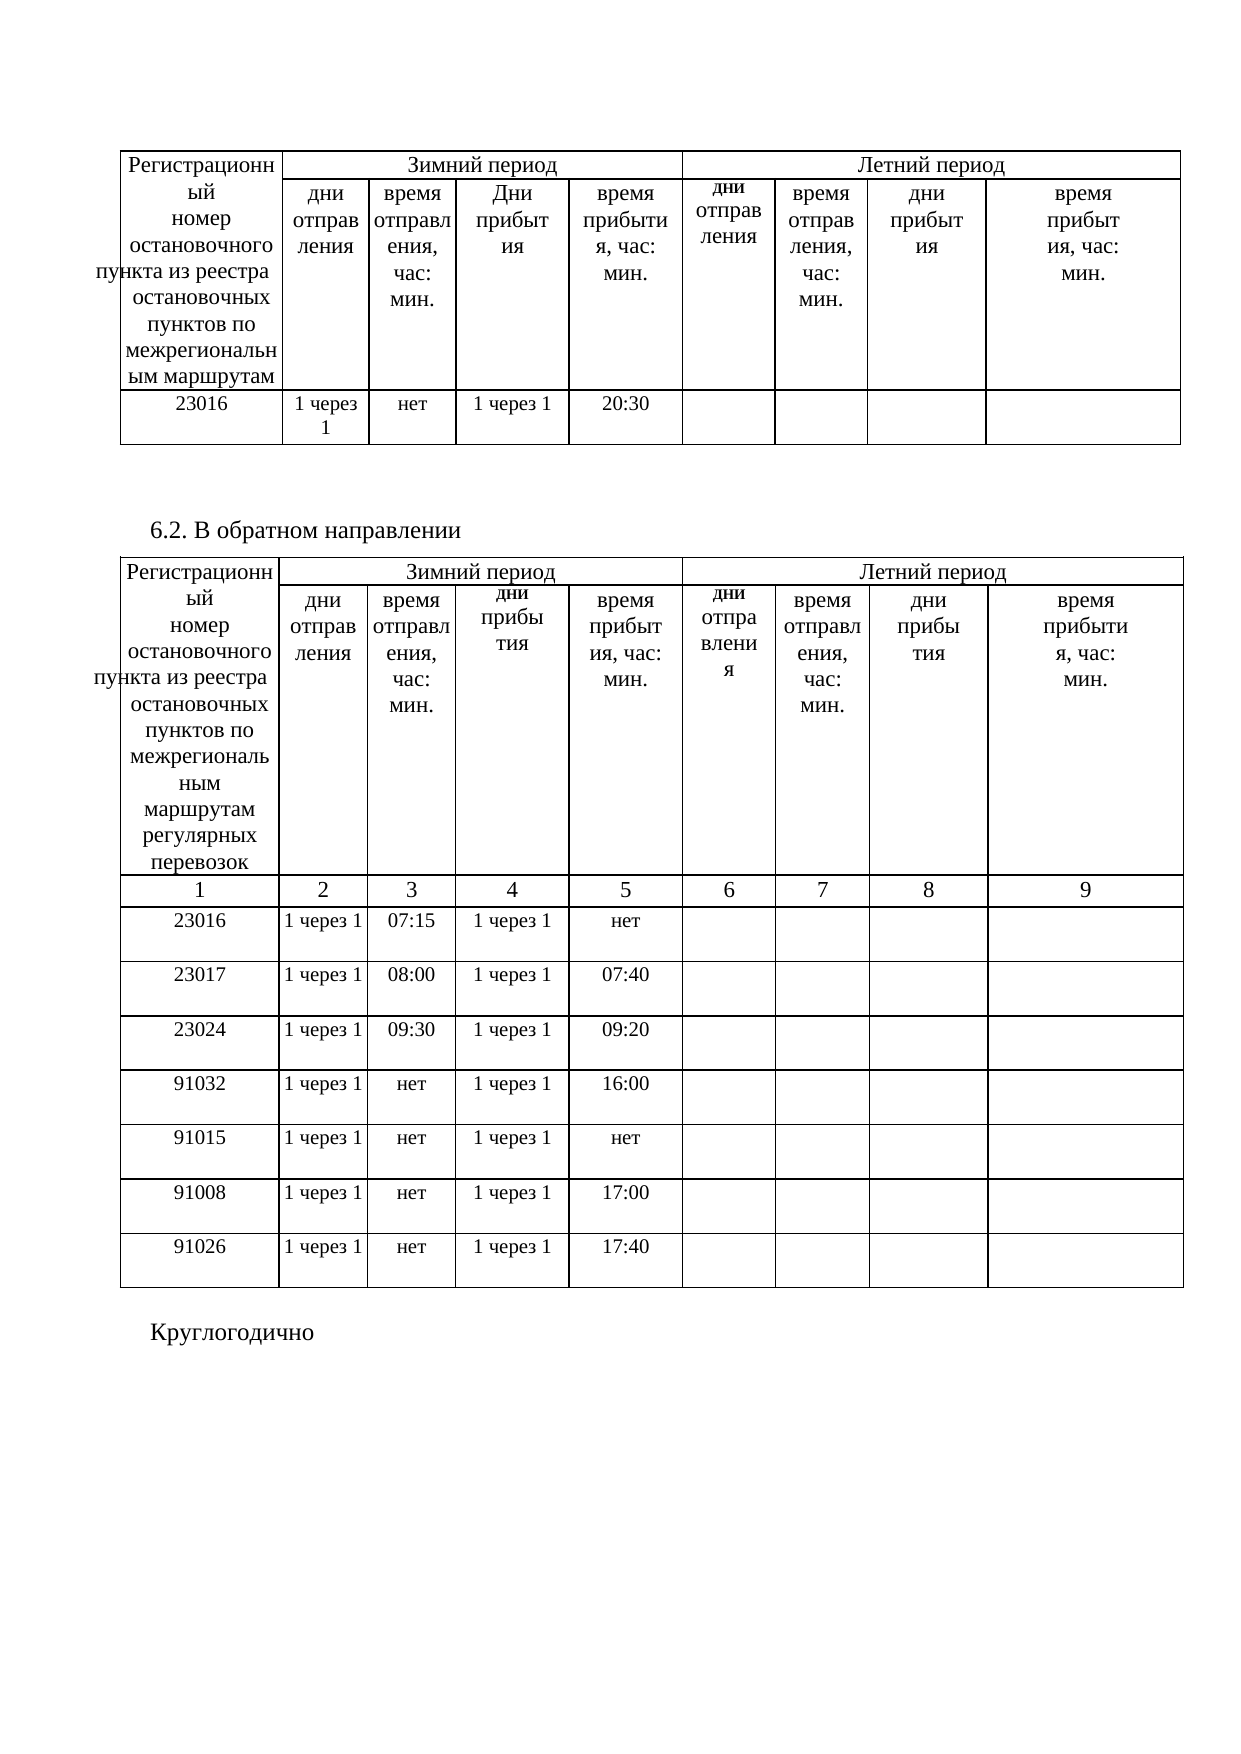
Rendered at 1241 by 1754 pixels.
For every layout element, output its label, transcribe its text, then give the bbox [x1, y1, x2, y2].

table_cell 1 [121, 876, 278, 906]
table_cell 1 через 1 [456, 1071, 568, 1124]
table_cell [870, 1234, 987, 1287]
table_cell 91015 [121, 1125, 278, 1178]
table_cell время отправл ения, час: мин. [368, 586, 455, 874]
table_cell нет [368, 1180, 455, 1232]
table_cell [870, 1180, 987, 1232]
table_cell дни отправ ления [283, 180, 368, 389]
table_cell [776, 1017, 869, 1069]
table_cell [683, 1017, 775, 1069]
table_cell нет [368, 1071, 455, 1124]
table_cell 1 через 1 [456, 1234, 568, 1287]
table_cell 8 [870, 876, 987, 906]
table_cell дни отправ ления [280, 586, 367, 874]
table_cell [870, 908, 987, 961]
table_cell 08:00 [368, 962, 455, 1015]
table_cell [989, 1234, 1183, 1287]
table_cell [989, 908, 1183, 961]
table_cell [989, 1071, 1183, 1124]
table_cell 91008 [121, 1180, 278, 1232]
table_cell 23016 [121, 908, 278, 961]
table_cell [776, 391, 867, 444]
table_header Регистрационный номер остановочного пункта из реестра остановочных пунктов по межрегиональным маршрутам регулярных перевозок [121, 152, 282, 389]
table_cell [868, 391, 985, 444]
table_cell 5 [570, 876, 682, 906]
table_cell 20:30 [570, 391, 682, 444]
table_cell [987, 391, 1180, 444]
table_cell 91026 [121, 1234, 278, 1287]
table_cell 1 через 1 [283, 391, 368, 444]
table_cell ДНИ отправ ления [683, 180, 774, 389]
table_cell [683, 1234, 775, 1287]
table_cell 09:20 [570, 1017, 682, 1069]
table_header Летний период [683, 558, 1183, 584]
table_cell 1 через 1 [280, 1071, 367, 1124]
table_cell [870, 1017, 987, 1069]
table_cell 1 через 1 [280, 1017, 367, 1069]
table_cell [870, 962, 987, 1015]
table_cell время прибыт ия, час: мин. [570, 586, 682, 874]
table_cell 1 через 1 [456, 1017, 568, 1069]
table_cell [870, 1125, 987, 1178]
table_cell 17:00 [570, 1180, 682, 1232]
table_cell 1 через 1 [280, 1125, 367, 1178]
table_cell [683, 391, 774, 444]
table_cell 4 [456, 876, 568, 906]
table_cell 7 [776, 876, 869, 906]
table_cell 1 через 1 [456, 1125, 568, 1178]
table_cell 1 через 1 [457, 391, 568, 444]
table_header Летний период [683, 152, 1180, 178]
table_cell [776, 1071, 869, 1124]
table_cell [776, 1234, 869, 1287]
table_cell время прибыти я, час: мин. [570, 180, 682, 389]
table_header Регистрационный номер остановочного пункта из реестра остановочных пунктов по межрегиональным маршрутам регулярных перевозок [121, 558, 278, 874]
table_cell 1 через 1 [456, 1180, 568, 1232]
text Круглогодично [150, 1317, 1090, 1346]
table_cell ДНИ отпра влени я [683, 586, 775, 874]
table_cell время отправл ения, час: мин. [370, 180, 455, 389]
table_cell [776, 962, 869, 1015]
table_cell 23024 [121, 1017, 278, 1069]
table_cell дни прибыт ия [868, 180, 985, 389]
table_cell 07:40 [570, 962, 682, 1015]
table_cell 23017 [121, 962, 278, 1015]
table_cell 1 через 1 [280, 1234, 367, 1287]
table_cell 3 [368, 876, 455, 906]
table_cell 09:30 [368, 1017, 455, 1069]
table_cell [683, 962, 775, 1015]
table_cell время отправл ения, час: мин. [776, 586, 869, 874]
table_cell 17:40 [570, 1234, 682, 1287]
table_cell 23016 [121, 391, 282, 444]
table_cell 1 через 1 [280, 962, 367, 1015]
table_cell 07:15 [368, 908, 455, 961]
table_cell [683, 908, 775, 961]
table_cell [683, 1125, 775, 1178]
table_cell [776, 1125, 869, 1178]
table_cell 9 [989, 876, 1183, 906]
table_cell дни прибы тия [870, 586, 987, 874]
table_header Зимний период [280, 558, 682, 584]
table_cell [989, 1180, 1183, 1232]
table_cell время прибыт ия, час: мин. [987, 180, 1180, 389]
table_cell [683, 1180, 775, 1232]
table_cell 2 [280, 876, 367, 906]
table_cell нет [370, 391, 455, 444]
table_cell [683, 1071, 775, 1124]
table_cell 1 через 1 [280, 1180, 367, 1232]
table_cell время прибыти я, час: мин. [989, 586, 1183, 874]
table_cell нет [368, 1234, 455, 1287]
table_cell Дни прибыт ия [457, 180, 568, 389]
table_cell 1 через 1 [456, 962, 568, 1015]
table_header Зимний период [283, 152, 682, 178]
table_cell нет [570, 1125, 682, 1178]
table_cell [989, 1017, 1183, 1069]
table_cell 16:00 [570, 1071, 682, 1124]
table_cell нет [570, 908, 682, 961]
table_cell 6 [683, 876, 775, 906]
table_cell 1 через 1 [456, 908, 568, 961]
table_cell 1 через 1 [280, 908, 367, 961]
table_cell [989, 1125, 1183, 1178]
text 6.2. В обратном направлении [150, 515, 1090, 544]
table_cell [776, 1180, 869, 1232]
table_cell нет [368, 1125, 455, 1178]
table_cell время отправ ления, час: мин. [776, 180, 867, 389]
table_cell [989, 962, 1183, 1015]
table_cell [776, 908, 869, 961]
table_cell ДНИ прибы тия [456, 586, 568, 874]
table_cell 91032 [121, 1071, 278, 1124]
table_cell [870, 1071, 987, 1124]
